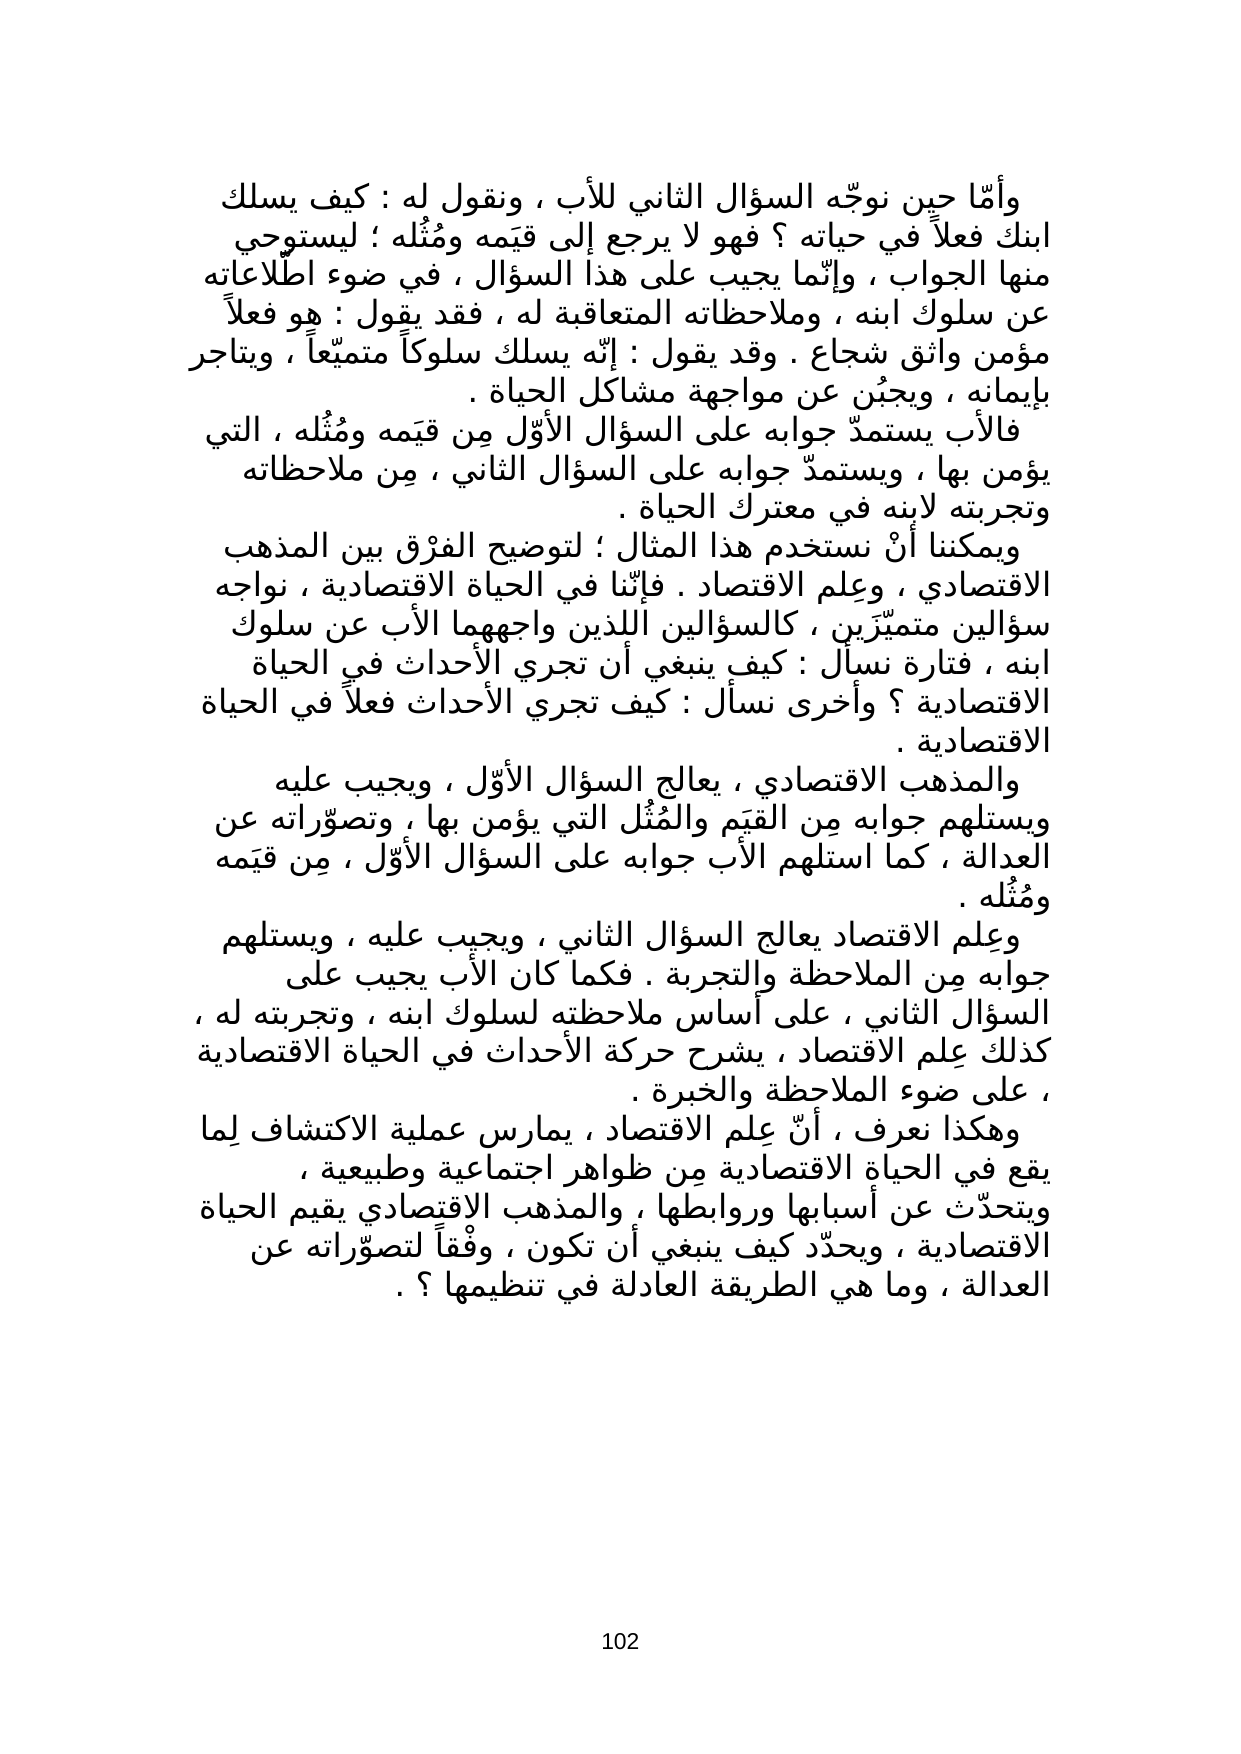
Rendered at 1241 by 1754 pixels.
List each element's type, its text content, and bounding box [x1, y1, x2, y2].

text والمذهب الاقتصادي ، يعالج السؤال الأوّل ، ويجيب عليه ويستلهم جوابه مِن القيَم والمُثُل التي يؤمن بها ، وتصوّراته عن العدالة ، كما استلهم الأب جوابه على السؤال الأوّل ، مِن قيَمه ومُثُله . [189, 760, 1051, 915]
text ويمكننا أنْ نستخدم هذا المثال ؛ لتوضيح الفرْق بين المذهب الاقتصادي ، وعِلم الاقتصاد . فإنّنا في الحياة الاقتصادية ، نواجه سؤالين متميّزَين ، كالسؤالين اللذين واجههما الأب عن سلوك ابنه ، فتارة نسأل : كيف ينبغي أن تجري الأحداث في الحياة الاقتصادية ؟ وأخرى نسأل : كيف تجري الأحداث فعلاً في الحياة الاقتصادية . [189, 527, 1051, 760]
text وهكذا نعرف ، أنّ عِلم الاقتصاد ، يمارس عملية الاكتشاف لِما يقع في الحياة الاقتصادية مِن ظواهر اجتماعية وطبيعية ، ويتحدّث عن أسبابها وروابطها ، والمذهب الاقتصادي يقيم الحياة الاقتصادية ، ويحدّد كيف ينبغي أن تكون ، وفْقاً لتصوّراته عن العدالة ، وما هي الطريقة العادلة في تنظيمها ؟ . [189, 1110, 1051, 1304]
text وأمّا حين نوجّه السؤال الثاني للأب ، ونقول له : كيف يسلك ابنك فعلاً في حياته ؟ فهو لا يرجع إلى قيَمه ومُثُله ؛ ليستوحي منها الجواب ، وإنّما يجيب على هذا السؤال ، في ضوء اطّلاعاته عن سلوك ابنه ، وملاحظاته المتعاقبة له ، فقد يقول : هو فعلاً مؤمن واثق شجاع . وقد يقول : إنّه يسلك سلوكاً متميّعاً ، ويتاجر بإيمانه ، ويجبُن عن مواجهة مشاكل الحياة . [189, 177, 1051, 410]
text وعِلم الاقتصاد يعالج السؤال الثاني ، ويجيب عليه ، ويستلهم جوابه مِن الملاحظة والتجربة . فكما كان الأب يجيب على السؤال الثاني ، على أساس ملاحظته لسلوك ابنه ، وتجربته له ، كذلك عِلم الاقتصاد ، يشرح حركة الأحداث في الحياة الاقتصادية ، على ضوء الملاحظة والخبرة . [189, 915, 1051, 1110]
text فالأب يستمدّ جوابه على السؤال الأوّل مِن قيَمه ومُثُله ، التي يؤمن بها ، ويستمدّ جوابه على السؤال الثاني ، مِن ملاحظاته وتجربته لابنه في معترك الحياة . [189, 410, 1051, 527]
